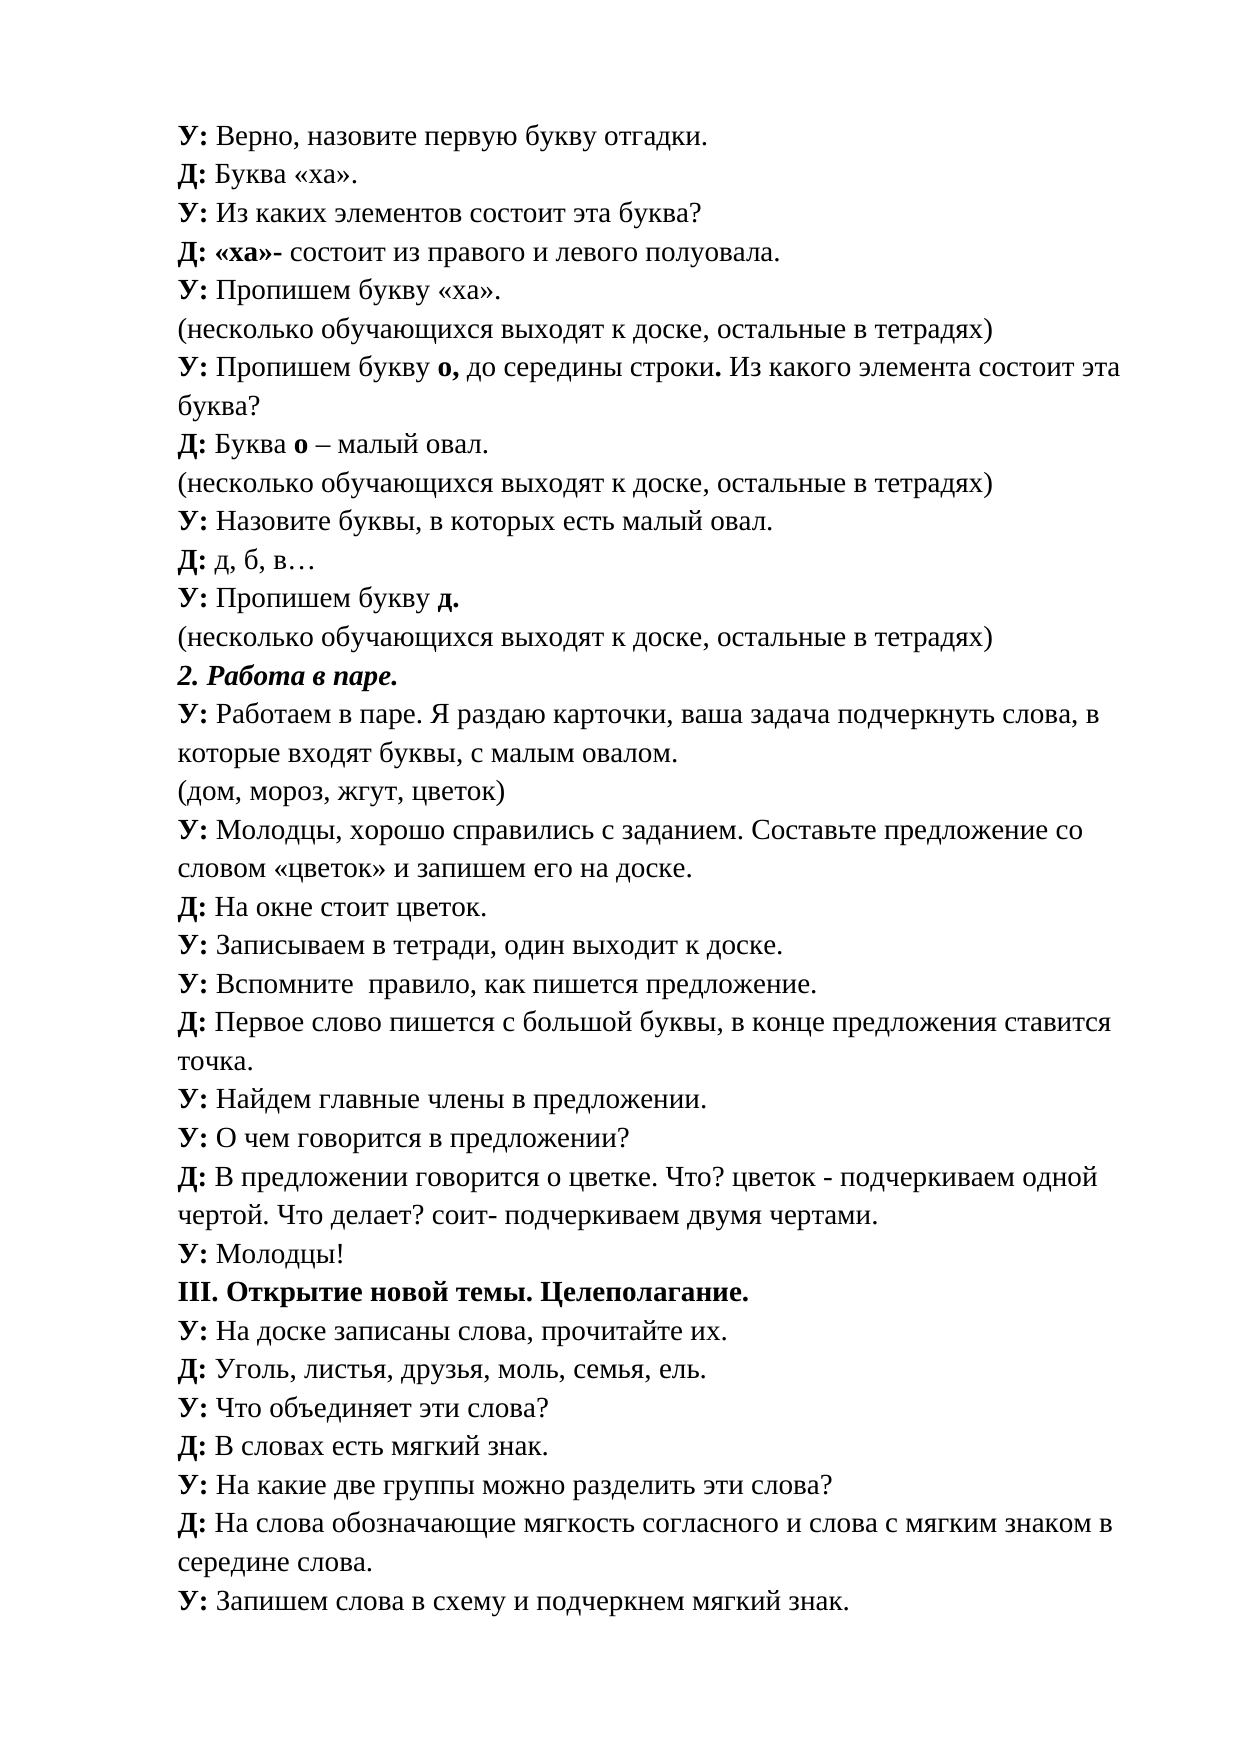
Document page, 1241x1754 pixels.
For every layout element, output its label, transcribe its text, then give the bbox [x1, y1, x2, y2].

text У: Найдем главные члены в предложении. [177, 1082, 1152, 1115]
text У: Пропишем букву о, до середины строки. Из какого элемента состоит эта буква? [177, 349, 1152, 421]
text Д: Буква «ха». [177, 157, 1152, 190]
text (несколько обучающихся выходят к доске, остальные в тетрадях) [177, 619, 1152, 653]
text Д: Первое слово пишется с большой буквы, в конце предложения ставится точка. [177, 1004, 1152, 1077]
text Д: «ха»- состоит из правого и левого полуовала. [177, 234, 1152, 267]
text У: Вспомните правило, как пишется предложение. [177, 966, 1152, 999]
text У: Пропишем букву «ха». [177, 272, 1152, 306]
text У: Записываем в тетради, один выходит к доске. [177, 927, 1152, 961]
text (несколько обучающихся выходят к доске, остальные в тетрадях) [177, 311, 1152, 344]
text Д: В словах есть мягкий знак. [177, 1428, 1152, 1462]
text У: На какие две группы можно разделить эти слова? [177, 1467, 1152, 1501]
text У: Молодцы! [177, 1236, 1152, 1269]
text Д: На окне стоит цветок. [177, 889, 1152, 922]
text У: Из каких элементов состоит эта буква? [177, 195, 1152, 229]
text У: На доске записаны слова, прочитайте их. [177, 1313, 1152, 1346]
text (несколько обучающихся выходят к доске, остальные в тетрадях) [177, 465, 1152, 498]
text Д: Буква о – малый овал. [177, 426, 1152, 460]
text У: Молодцы, хорошо справились с заданием. Составьте предложение со словом «цветок» и запишем его на доске. [177, 812, 1152, 884]
text 2. Работа в паре. [177, 658, 1152, 691]
text Д: Уголь, листья, друзья, моль, семья, ель. [177, 1351, 1152, 1385]
text Д: На слова обозначающие мягкость согласного и слова с мягким знаком в середине слова. [177, 1506, 1152, 1578]
text У: О чем говорится в предложении? [177, 1120, 1152, 1154]
text У: Верно, назовите первую букву отгадки. [177, 118, 1152, 152]
text У: Запишем слова в схему и подчеркнем мягкий знак. [177, 1583, 1152, 1616]
text У: Работаем в паре. Я раздаю карточки, ваша задача подчеркнуть слова, в которые входят буквы, с малым овалом. [177, 696, 1152, 768]
text У: Назовите буквы, в которых есть малый овал. [177, 503, 1152, 537]
text Д: В предложении говорится о цветке. Что? цветок - подчеркиваем одной чертой. Что делает? соит- подчеркиваем двумя чертами. [177, 1159, 1152, 1231]
text III. Открытие новой темы. Целеполагание. [177, 1274, 1152, 1308]
text У: Пропишем букву д. [177, 581, 1152, 614]
text У: Что объединяет эти слова? [177, 1390, 1152, 1423]
text (дом, мороз, жгут, цветок) [177, 773, 1152, 807]
text Д: д, б, в… [177, 542, 1152, 576]
